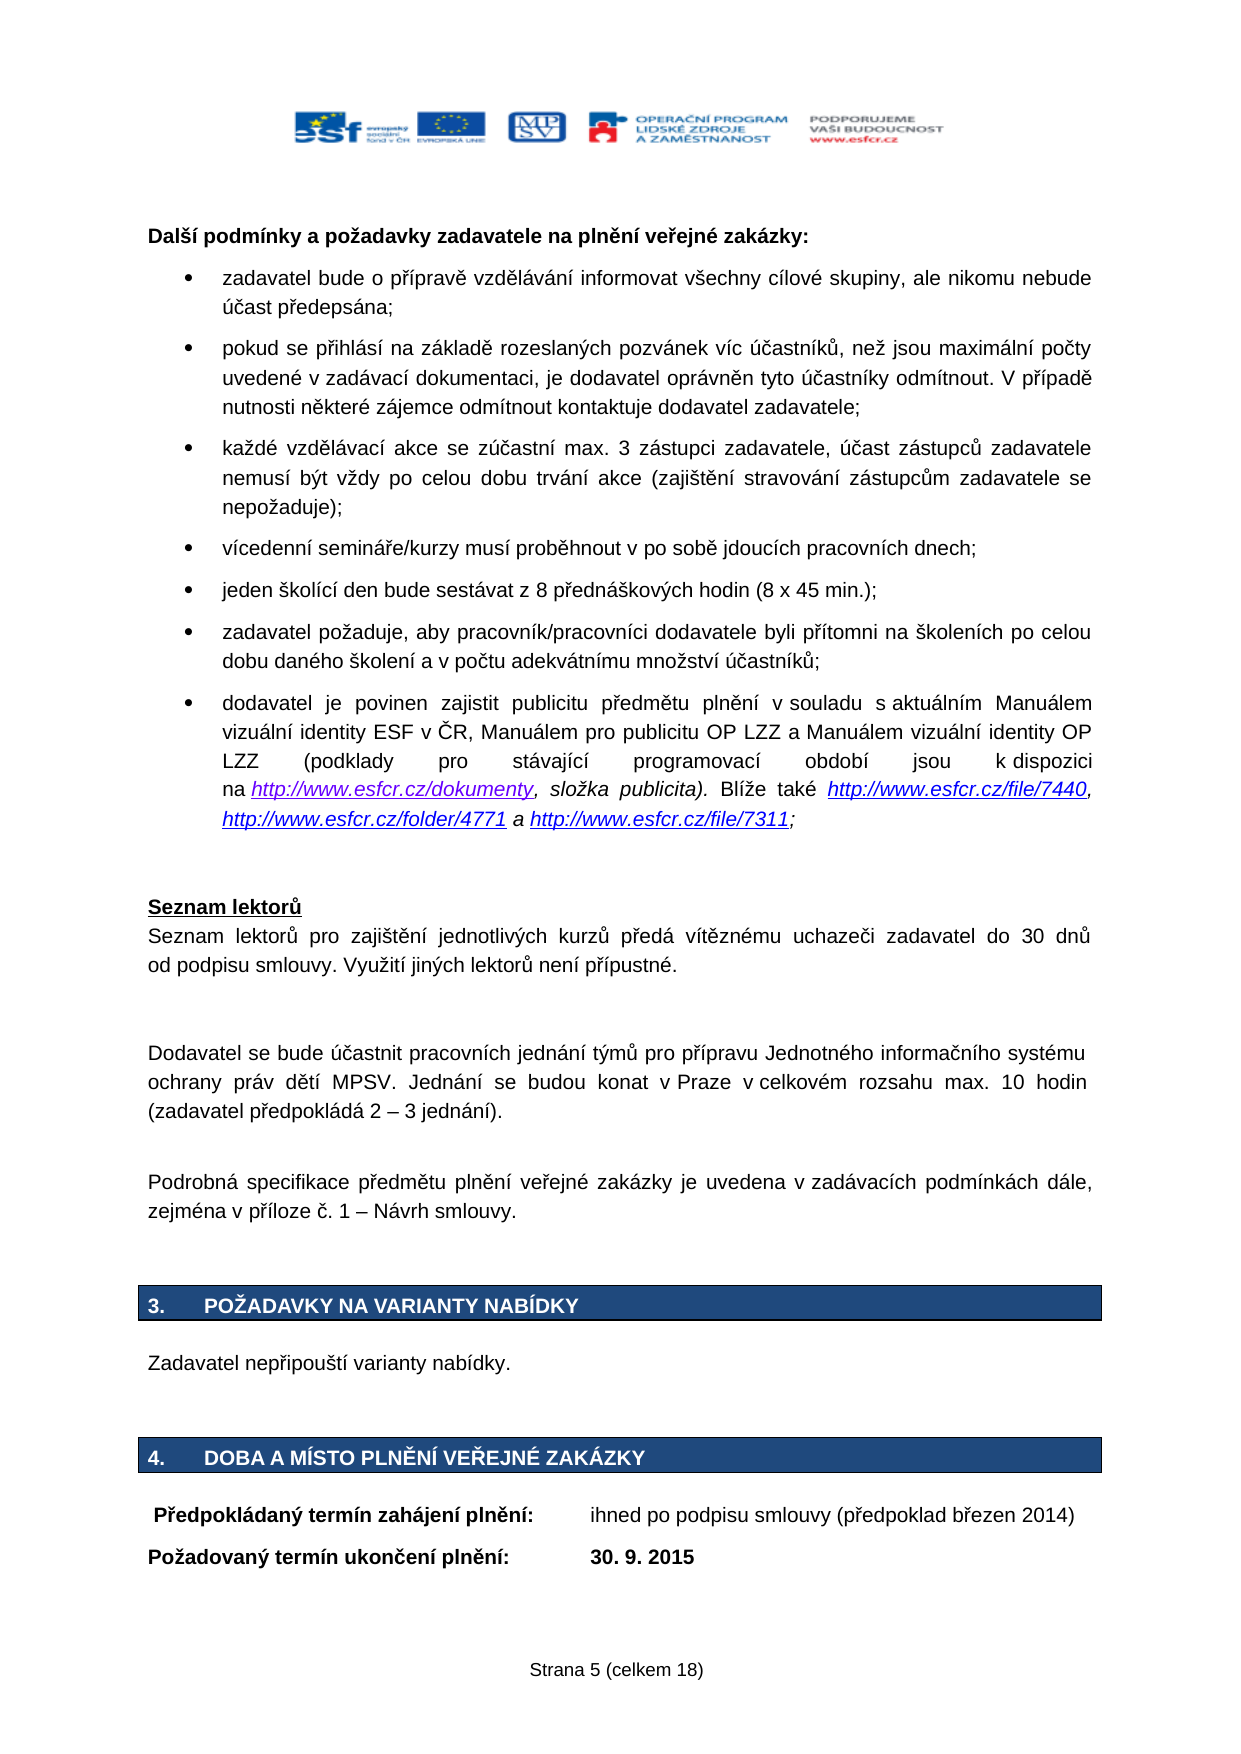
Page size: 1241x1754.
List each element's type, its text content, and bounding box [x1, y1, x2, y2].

text Podrobná specifikace předmětu plnění veřejné zakázky je uvedena v zadávacích podmínkách dále, zejména v příloze č. 1 – Návrh smlouvy. [148, 1164, 1092, 1223]
list vícedenní semináře/kurzy musí proběhnout v po sobě jdoucích pracovních dnech; [185, 531, 1092, 560]
list dodavatel je povinen zajistit publicitu předmětu plnění v souladu s aktuálním Manuálem vizuální identity ESF v ČR, Manuálem pro publicitu OP LZZ a Manuálem vizuální identity OP LZZ (podklady pro stávající programovací období jsou k dispozici na http://www.esfcr.cz/dokumenty, složka publicita). Blíže také http://www.esfcr.cz/file/7440, http://www.esfcr.cz/folder/4771 a http://www.esfcr.cz/file/7311; [185, 685, 1092, 831]
text Seznam lektorů pro zajištění jednotlivých kurzů předá vítěznému uchazeči zadavatel do 30 dnů od podpisu smlouvy. Využití jiných lektorů není přípustné. [148, 918, 1092, 977]
subtitle doba a místo plnění veřejné zakázky [139, 1438, 1101, 1472]
subtitle Požadovaný termín ukončení plnění: 30. 9. 2015 [148, 1539, 1092, 1568]
text Dodavatel se bude účastnit pracovních jednání týmů pro přípravu Jednotného informačního systému ochrany práv dětí MPSV. Jednání se budou konat v Praze v celkovém rozsahu max. 10 hodin (zadavatel předpokládá 2 – 3 jednání). [148, 1035, 1087, 1123]
list zadavatel bude o přípravě vzdělávání informovat všechny cílové skupiny, ale nikomu nebude účast předepsána; [185, 260, 1092, 318]
subtitle Požadavky na varianty nabídky [139, 1286, 1101, 1319]
text Další podmínky a požadavky zadavatele na plnění veřejné zakázky: [148, 218, 1092, 248]
list každé vzdělávací akce se zúčastní max. 3 zástupci zadavatele, účast zástupců zadavatele nemusí být vždy po celou dobu trvání akce (zajištění stravování zástupcům zadavatele se nepožaduje); [185, 431, 1092, 518]
list pokud se přihlásí na základě rozeslaných pozvánek víc účastníků, než jsou maximální počty uvedené v zadávací dokumentaci, je dodavatel oprávněn tyto účastníky odmítnout. V případě nutnosti některé zájemce odmítnout kontaktuje dodavatel zadavatele; [185, 331, 1092, 418]
text Seznam lektorů [148, 889, 1092, 918]
text Zadavatel nepřipouští varianty nabídky. [148, 1346, 1092, 1375]
list jeden školící den bude sestávat z 8 přednáškových hodin (8 x 45 min.); [185, 573, 1092, 602]
subtitle Předpokládaný termín zahájení plnění: ihned po podpisu smlouvy (předpoklad březen 2014) [148, 1498, 1092, 1527]
list zadavatel požaduje, aby pracovník/pracovníci dodavatele byli přítomni na školeních po celou dobu daného školení a v počtu adekvátnímu množství účastníků; [185, 614, 1092, 673]
